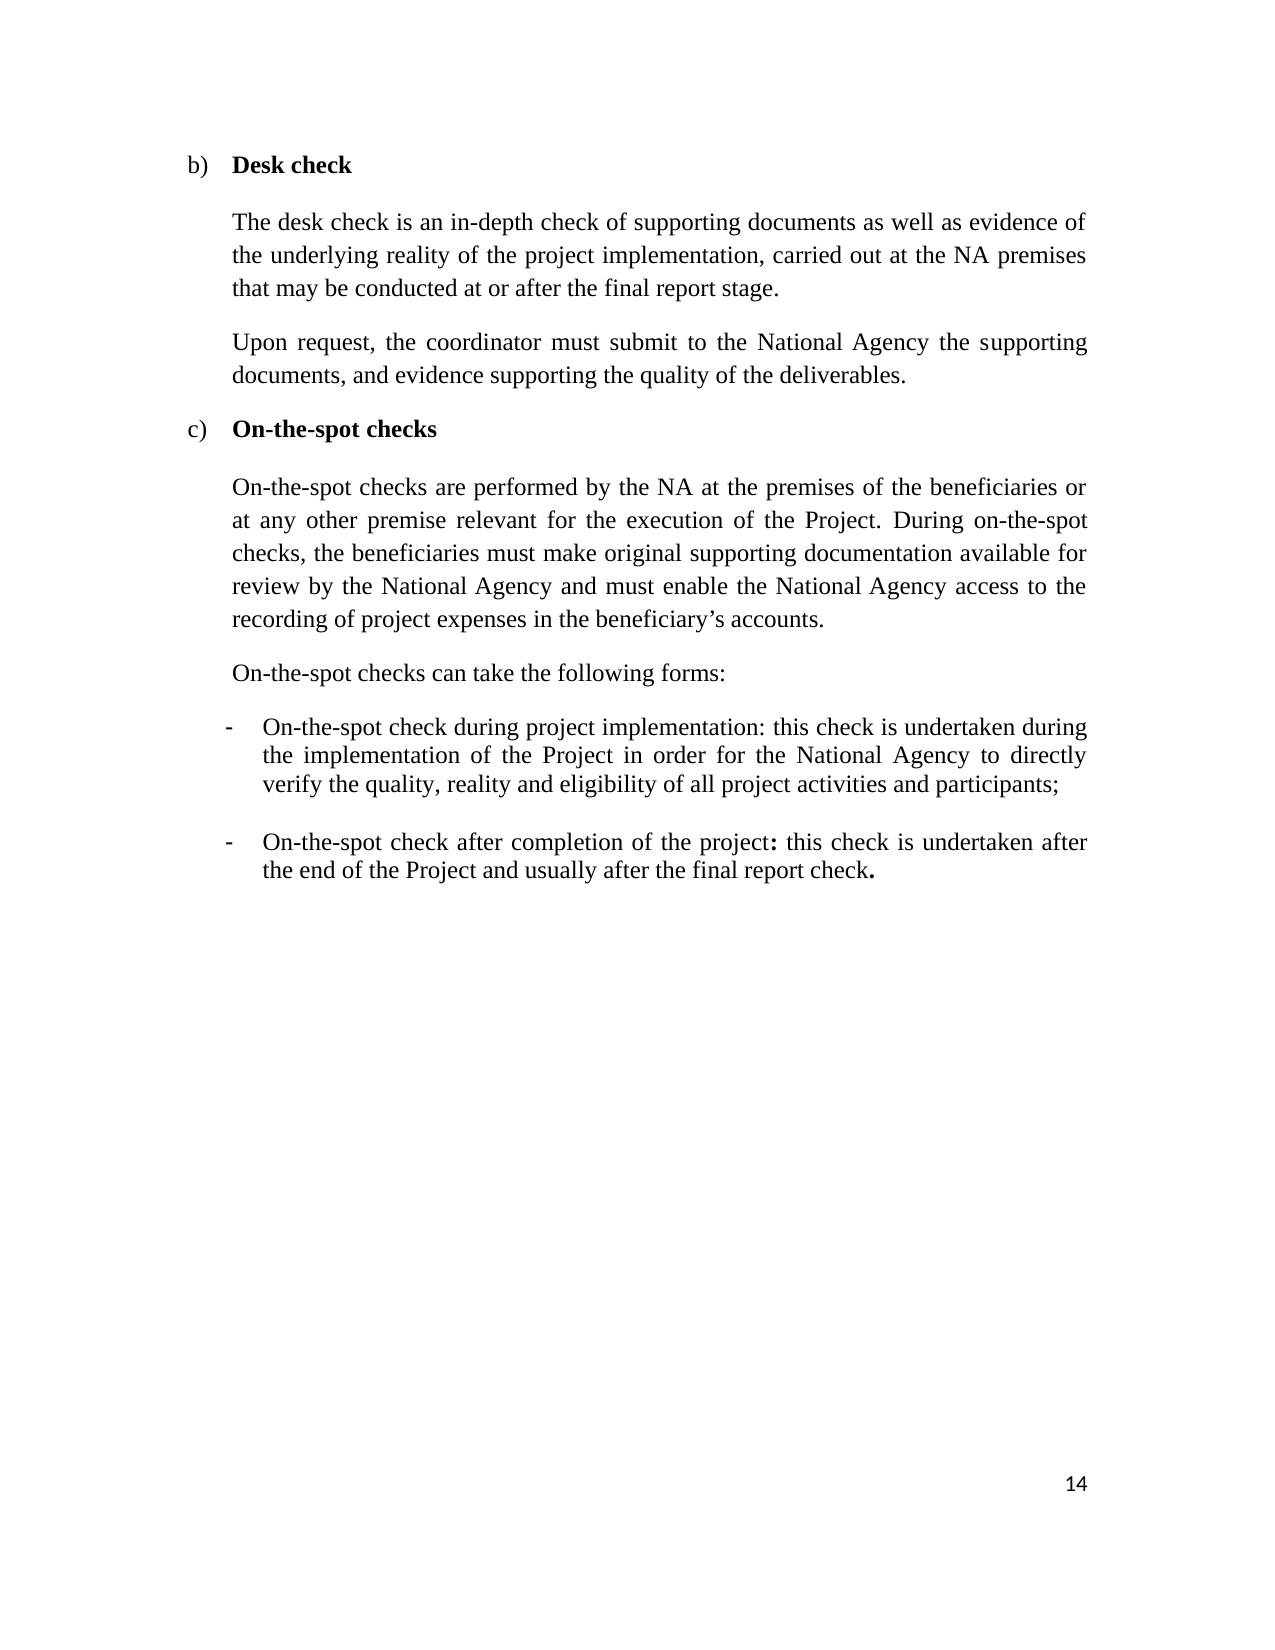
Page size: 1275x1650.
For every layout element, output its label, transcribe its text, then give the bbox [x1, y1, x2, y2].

list Desk check [187, 150, 1087, 179]
text Upon request, the coordinator must submit to the National Agency the supporting documents, and evidence supporting the quality of the deliverables. [232, 327, 1087, 389]
list On-the-spot check after completion of the project: this check is undertaken after the end of the Project and usually after the final report check. [225, 827, 1087, 884]
list On-the-spot checks [187, 414, 1087, 443]
list On-the-spot check during project implementation: this check is undertaken during the implementation of the Project in order for the National Agency to directly verify the quality, reality and eligibility of all project activities and participants; [225, 712, 1087, 798]
text On-the-spot checks can take the following forms: [232, 658, 1087, 686]
text The desk check is an in-depth check of supporting documents as well as evidence of the underlying reality of the project implementation, carried out at the NA premises that may be conducted at or after the final report stage. [232, 207, 1087, 302]
text On-the-spot checks are performed by the NA at the premises of the beneficiaries or at any other premise relevant for the execution of the Project. During on-the-spot checks, the beneficiaries must make original supporting documentation available for review by the National Agency and must enable the National Agency access to the recording of project expenses in the beneficiary’s accounts. [232, 472, 1087, 633]
